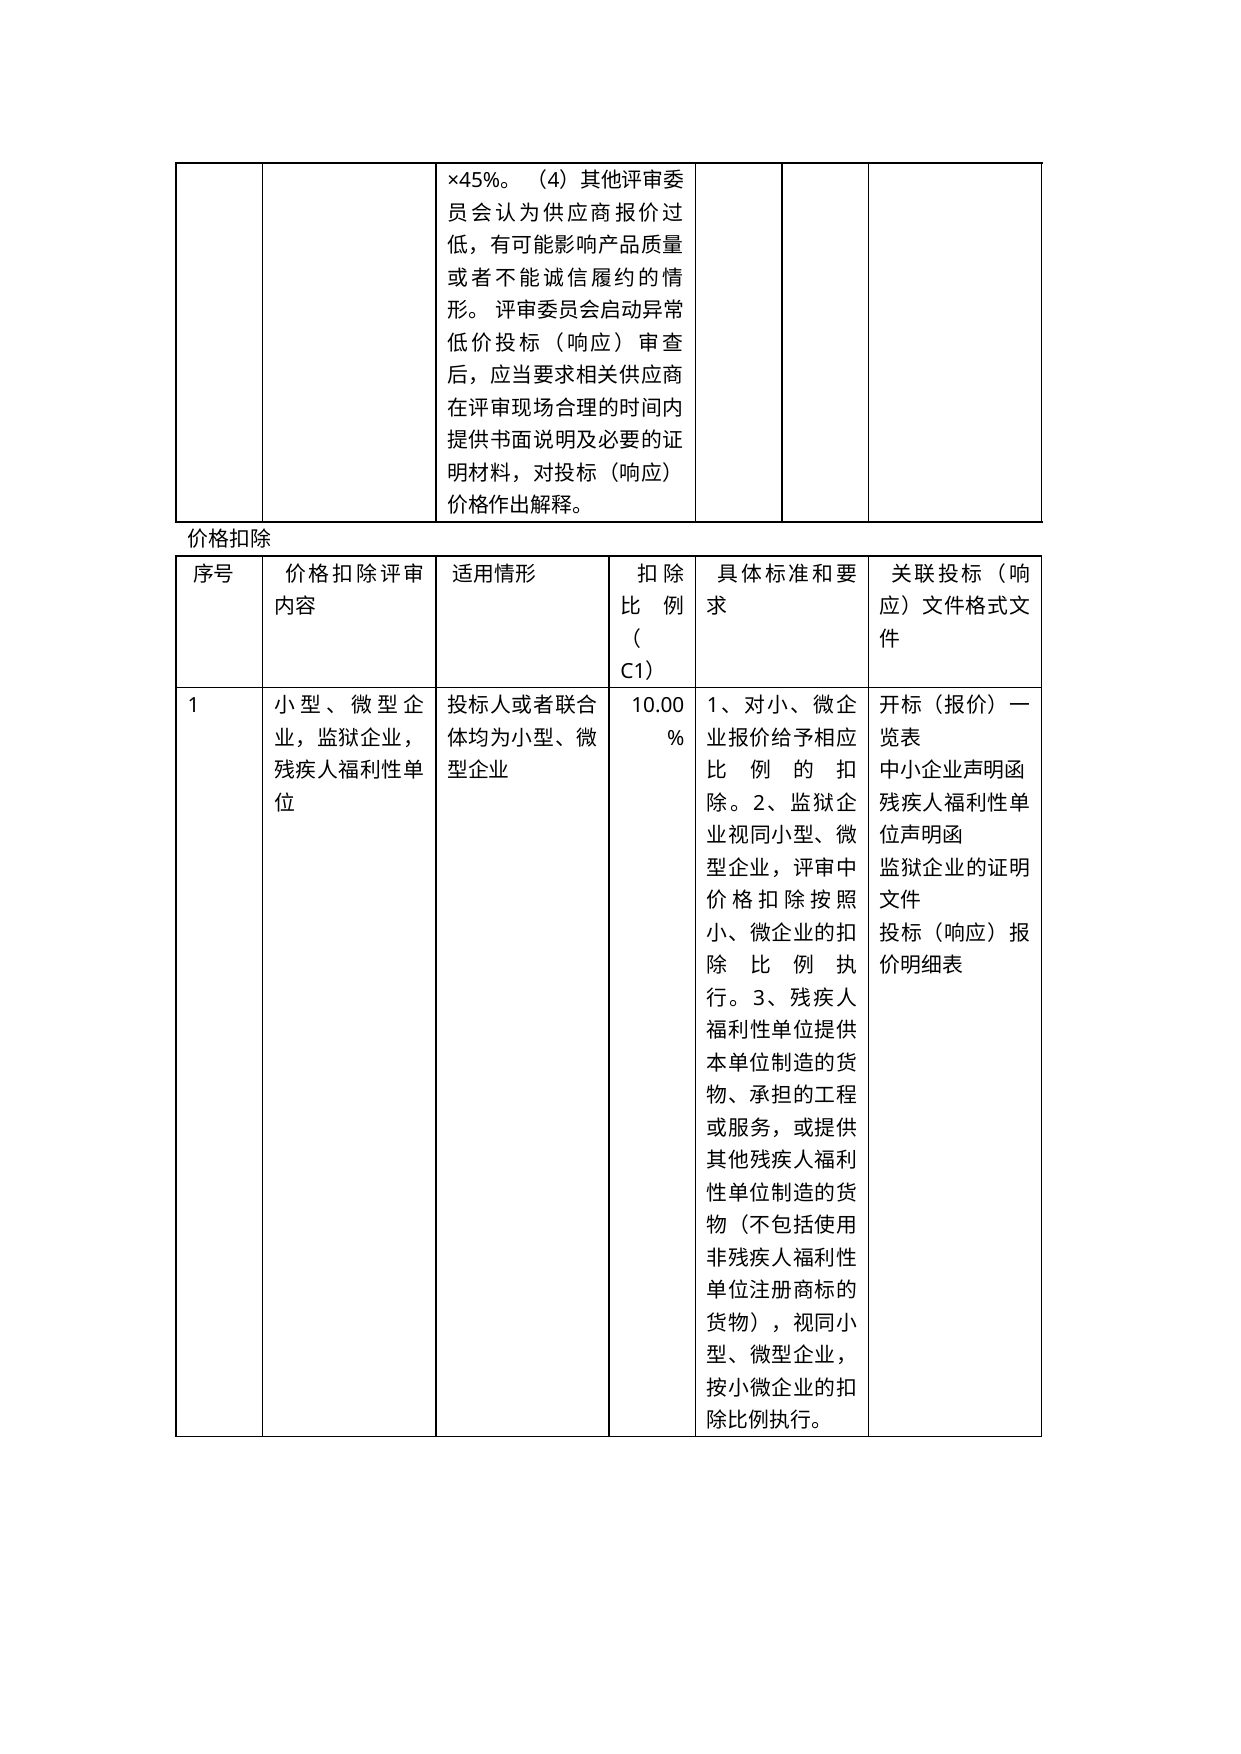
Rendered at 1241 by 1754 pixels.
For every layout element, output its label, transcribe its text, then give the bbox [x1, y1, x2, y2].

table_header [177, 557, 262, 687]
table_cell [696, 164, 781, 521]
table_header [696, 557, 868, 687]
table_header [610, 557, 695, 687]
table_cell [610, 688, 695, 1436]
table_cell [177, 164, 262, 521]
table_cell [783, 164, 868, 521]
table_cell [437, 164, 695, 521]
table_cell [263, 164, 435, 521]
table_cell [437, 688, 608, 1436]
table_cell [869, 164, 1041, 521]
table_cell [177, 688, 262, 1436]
text 价格扣除 [187, 523, 1053, 555]
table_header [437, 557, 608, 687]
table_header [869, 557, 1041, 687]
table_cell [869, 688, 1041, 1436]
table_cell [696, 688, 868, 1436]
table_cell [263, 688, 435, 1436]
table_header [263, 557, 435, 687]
